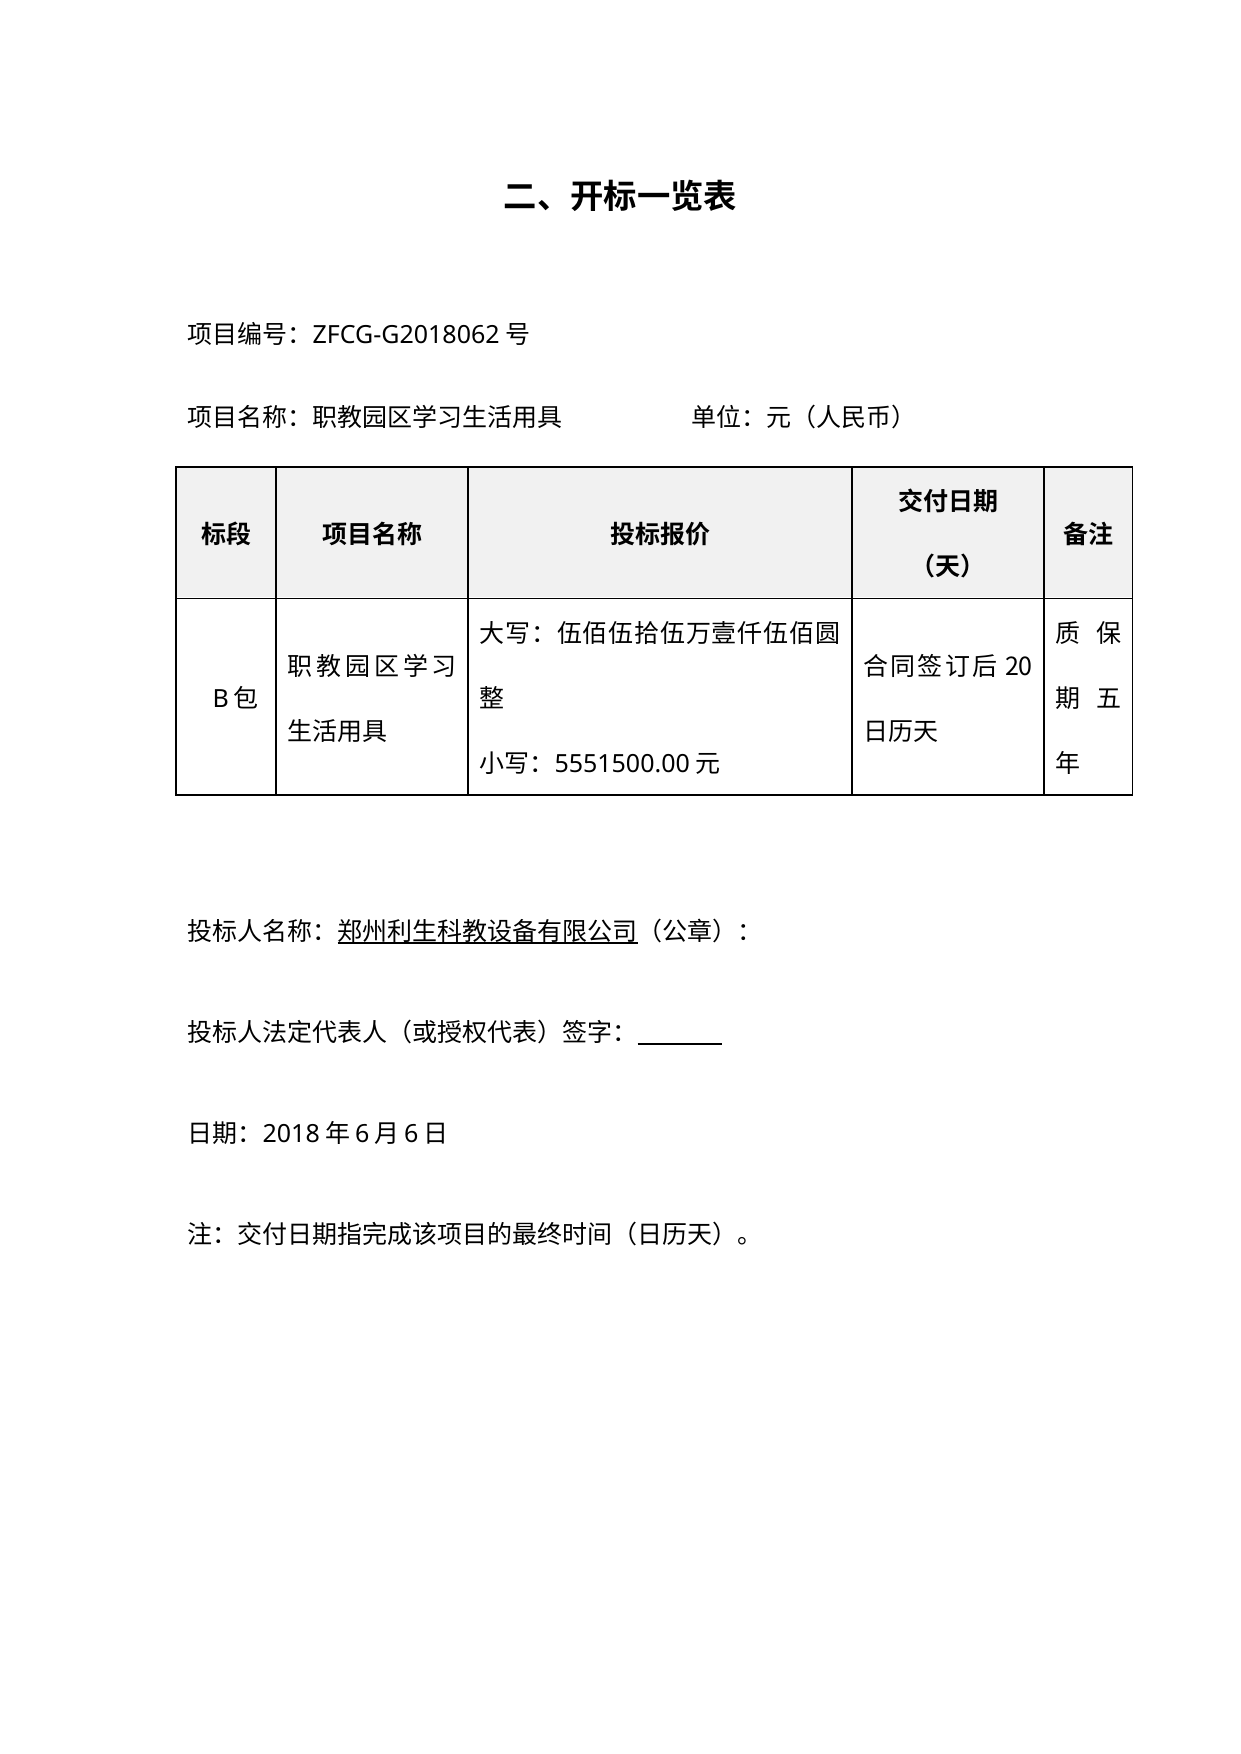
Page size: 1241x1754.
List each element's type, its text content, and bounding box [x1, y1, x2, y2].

table_header 投标报价 [469, 468, 851, 597]
table_header 交付日期（天） [853, 468, 1043, 597]
text 日期：2018年6月6日 [187, 1099, 1053, 1164]
table_cell 职教园区学习生活用具 [277, 599, 467, 794]
text 注：交付日期指完成该项目的最终时间（日历天）。 [187, 1201, 1053, 1266]
table_header 标段 [177, 468, 275, 597]
table_cell 质保期五年 [1045, 599, 1132, 794]
table_header 项目名称 [277, 468, 467, 597]
table_cell 合同签订后20日历天 [853, 599, 1043, 794]
table_cell 大写：伍佰伍拾伍万壹仟伍佰圆整 小写：5551500.00元 [469, 599, 851, 794]
text 投标人法定代表人（或授权代表）签字： [187, 998, 1053, 1063]
text 项目名称：职教园区学习生活用具 单位：元（人民币） [187, 383, 1053, 448]
text 投标人名称：郑州利生科教设备有限公司（公章）： [187, 897, 1053, 962]
table_header 备注 [1045, 468, 1132, 597]
text 项目编号：ZFCG-G2018062号 [187, 300, 1053, 365]
table_cell B包 [177, 599, 275, 794]
subtitle 二、开标一览表 [187, 162, 1053, 227]
